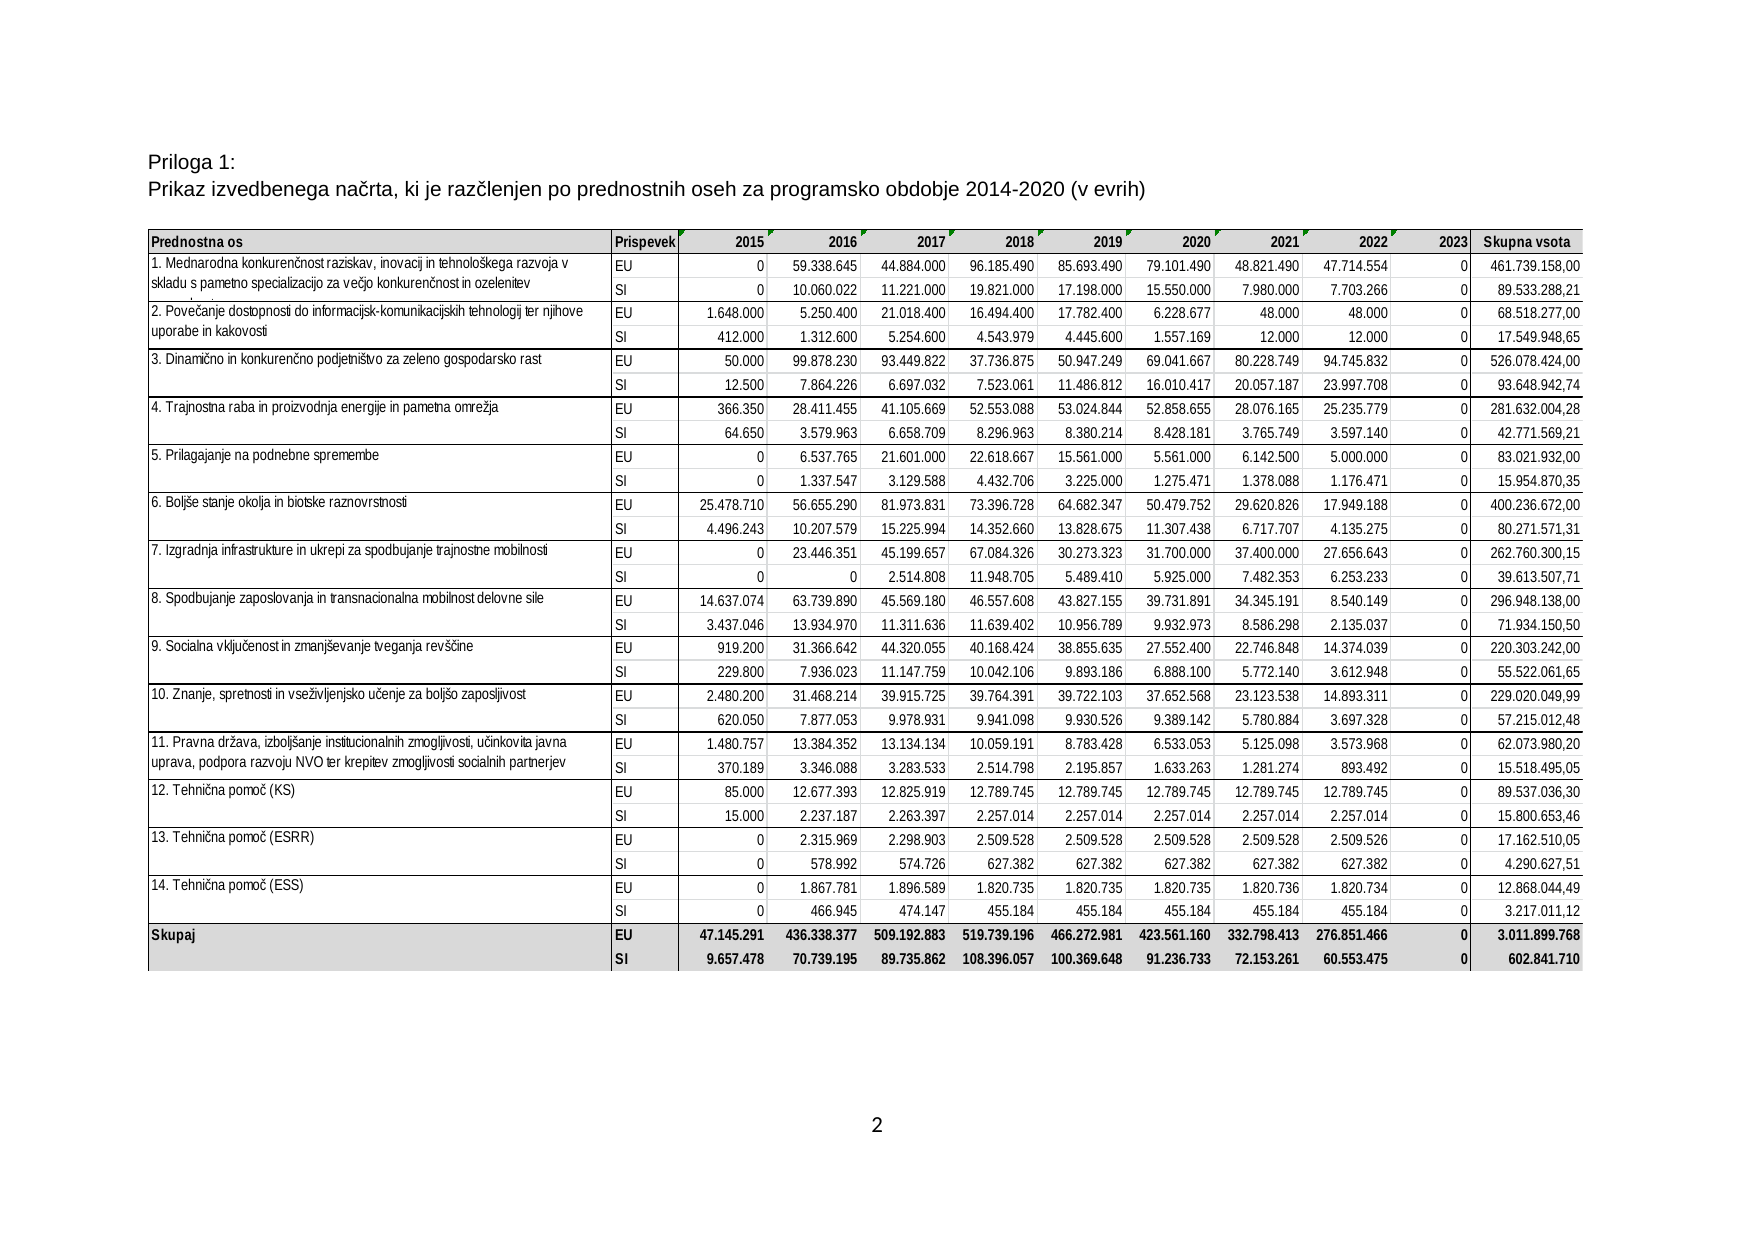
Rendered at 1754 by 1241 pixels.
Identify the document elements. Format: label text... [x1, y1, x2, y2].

text Priloga 1: [148, 148, 1606, 175]
text Prikaz izvedbenega načrta, ki je razčlenjen po prednostnih oseh za programsko obdobje 2014-2020 (v evrih) [148, 175, 1606, 202]
